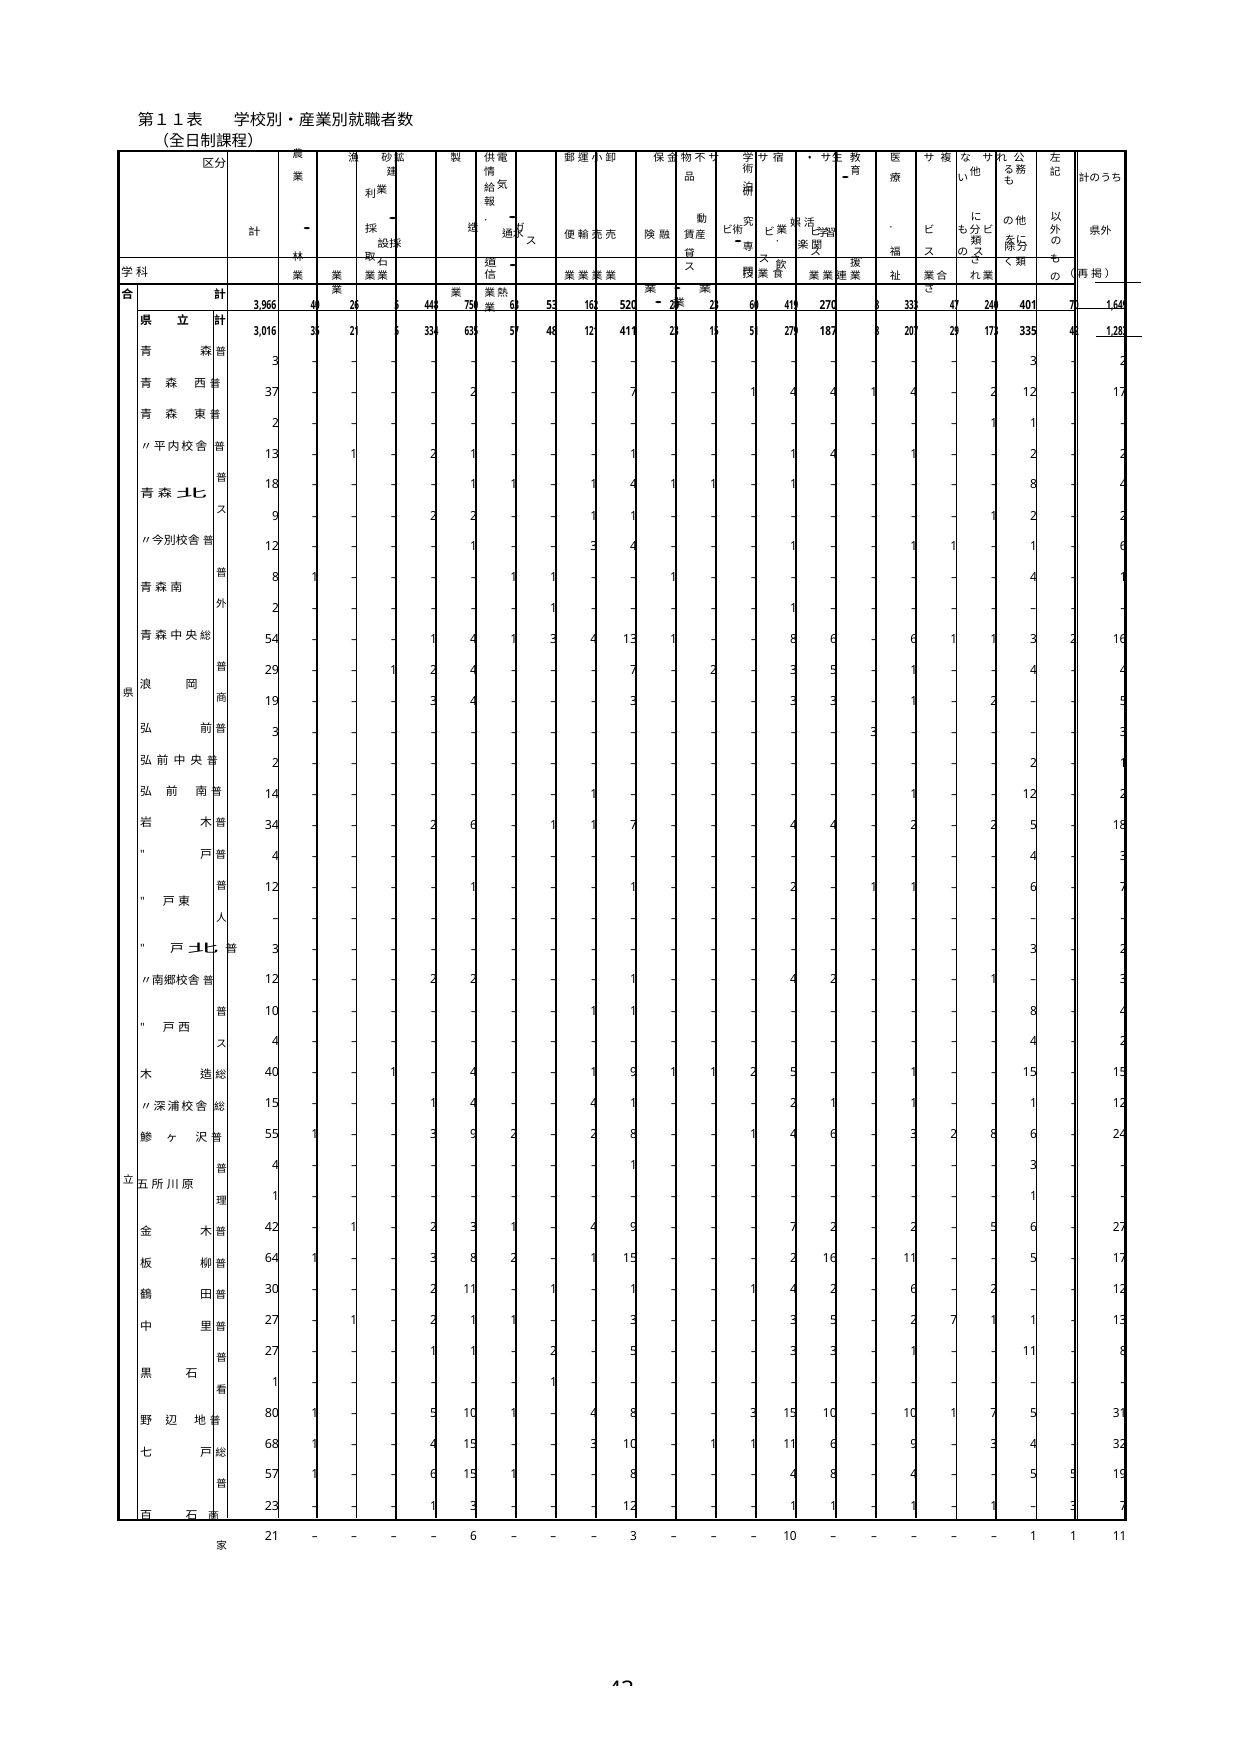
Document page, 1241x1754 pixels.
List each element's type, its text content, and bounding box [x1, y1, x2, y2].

text 理 [216, 1193, 1240, 1207]
text 青 森 東 普 [140, 406, 1240, 422]
text 門 ス 飲 [742, 252, 787, 266]
text 普 [216, 1477, 1240, 1491]
text 普 [216, 660, 1240, 674]
text 〃南郷校舎 普 [140, 972, 1240, 988]
text の （ 再 掲 ） [1049, 266, 1240, 281]
text 技 業 食 [742, 266, 787, 281]
text 保 金 物 不 サ [651, 150, 722, 164]
text 立 五 所 川 原 [123, 1175, 1240, 1191]
text 製 供電 情 [450, 150, 541, 178]
text 給気 報 [484, 181, 541, 208]
text 普 [216, 1162, 1240, 1175]
text 〃平内校舎 普 [140, 438, 1240, 453]
text 医 サ 複 な サ れ 公 [889, 150, 1027, 164]
text 弘 前 普 [140, 720, 1240, 736]
text 造 ガ 通水ス [451, 224, 541, 247]
text ス [216, 502, 1240, 516]
text 区分 農 [75, 150, 303, 172]
text 業 業 連 業 [791, 268, 860, 282]
text 学 サ 宿 [742, 150, 787, 164]
text 青 森 中 央 総 [140, 627, 1240, 643]
list 戸 普 [140, 846, 1240, 861]
text も [1049, 252, 1240, 266]
text 木 造 総 [140, 1067, 1240, 1082]
text 学 科 [121, 266, 229, 279]
text 県 立 計 [136, 303, 229, 330]
text 七 戸 総 [140, 1444, 1240, 1459]
list サ生 教育 [797, 151, 860, 177]
text 〃深浦校舎 総鯵 ヶ 沢 普 [140, 1098, 227, 1145]
text 中 里 普 [140, 1318, 1240, 1333]
text 道・ 信 [484, 252, 541, 282]
text ビ術究 [711, 221, 753, 237]
text 郵 運 小 卸 [564, 150, 627, 164]
text 百 石 商家 [140, 1507, 227, 1552]
list 戸 西 [140, 1019, 1240, 1035]
text 普 [216, 471, 1240, 485]
text 普 [216, 565, 1240, 579]
list 戸 北 普 [140, 940, 1240, 956]
text 計 ・ 採 設採 [248, 226, 421, 250]
text 険 融 賃産 [644, 227, 707, 241]
text 業 業 業業 業 [292, 268, 421, 296]
text （全日制課程） [153, 130, 1240, 150]
text 業 娯 活 学 [776, 213, 861, 229]
text 青 森 南 [140, 579, 1240, 595]
list 戸 東 [140, 893, 1240, 908]
text 業 業熱 業 [450, 286, 541, 314]
text 弘 前 中 央 普弘 前 南 普 [140, 752, 227, 799]
text 業 ・ 業 ・業 [644, 281, 728, 309]
list ビ も分ビ の他 外 県外 [889, 223, 1240, 237]
text 板 柳 普 [140, 1255, 1240, 1270]
text 業 業 業 業 [564, 268, 627, 282]
text 青 森 北 [140, 485, 1240, 501]
text 鶴 田 普 [140, 1286, 1240, 1302]
text 看 [216, 1382, 1240, 1396]
list 楽 関 習 [776, 236, 861, 251]
text 普 [216, 878, 1240, 893]
text 岩 木 普 [140, 814, 1240, 830]
text 第１１表 学校別・産業別就職者数 [137, 109, 1240, 130]
text 人 [216, 910, 1240, 924]
text 青 森 西 普 [140, 375, 1240, 390]
text 左 [1049, 150, 1240, 164]
text ス [216, 1036, 1240, 1050]
text 普 [216, 1351, 1240, 1365]
text 祉 業合 れ業 さ [889, 268, 1027, 296]
text 野 辺 地 普 [140, 1412, 1240, 1428]
text 貸 ス [684, 252, 728, 272]
text 黒 石 [140, 1365, 1240, 1381]
text 便 輸 売 売 [564, 227, 627, 241]
text 〃今別校舎 普 [140, 532, 1240, 548]
text 青 森 普 [140, 343, 1240, 359]
text 外 [216, 597, 1240, 611]
text 漁 砂鉱 建 [331, 150, 421, 178]
text 県 浪 岡 [123, 676, 1240, 692]
text 金 木 普 [140, 1223, 1240, 1239]
text 術 泊 [742, 165, 787, 193]
text 利業 [331, 182, 421, 196]
text 普 [216, 1005, 1240, 1019]
text 合 計 [121, 279, 229, 303]
